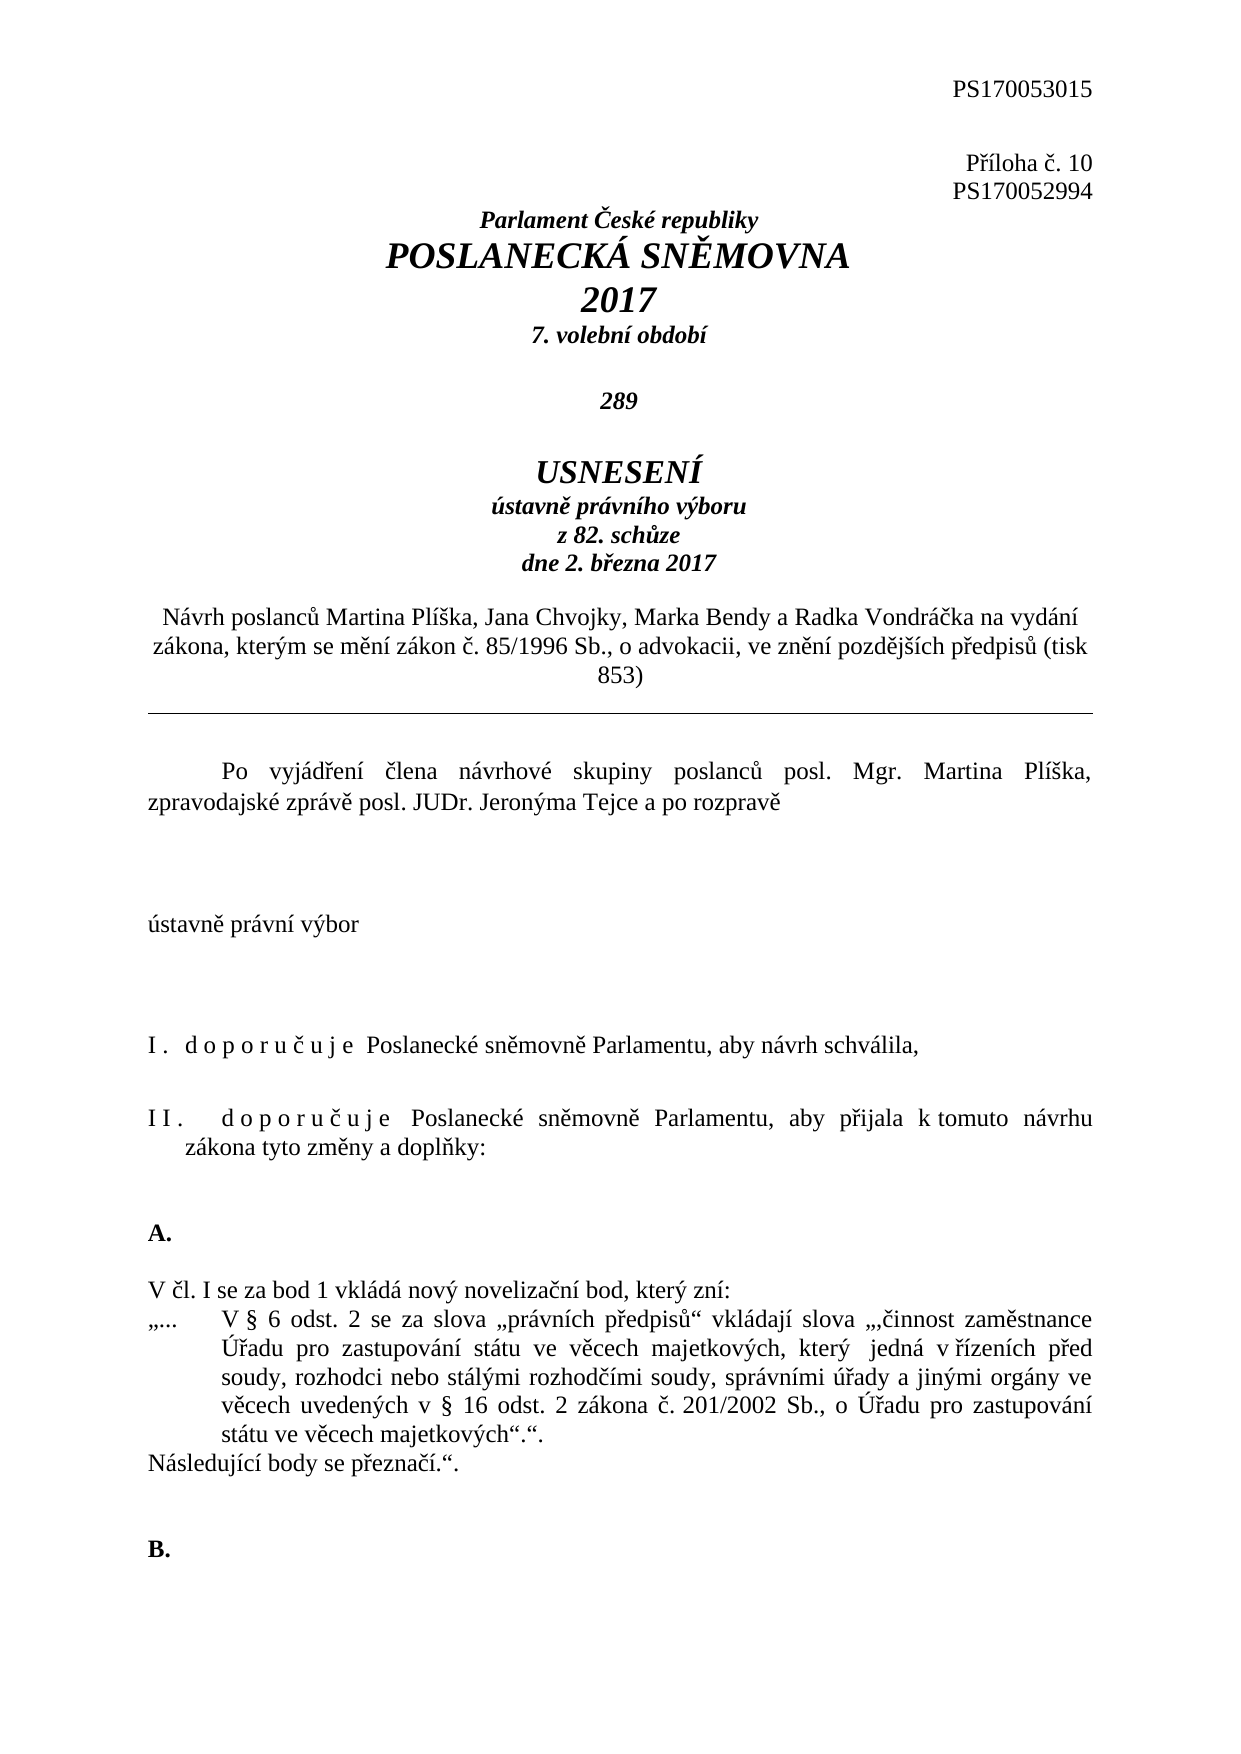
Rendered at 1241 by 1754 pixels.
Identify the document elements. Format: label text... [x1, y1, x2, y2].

text USNESENÍ [148, 453, 1093, 491]
text z 82. schůze [148, 520, 1093, 548]
text Příloha č. 10 [148, 148, 1093, 176]
text doporučuje Poslanecké sněmovně Parlamentu, aby přijala k tomuto návrhu zákona tyto změny a doplňky: [148, 1103, 1093, 1161]
text Parlament České republiky [148, 205, 1093, 234]
text dne 2. března 2017 [148, 548, 1093, 577]
text PS170052994 [148, 176, 1093, 205]
text Po vyjádření člena návrhové skupiny poslanců posl. Mgr. Martina Plíška, zpravodajské zprávě posl. JUDr. Jeronýma Tejce a po rozpravě [148, 756, 1093, 816]
text doporučuje Poslanecké sněmovně Parlamentu, aby návrh schválila, [148, 1030, 1093, 1059]
text Následující body se přeznačí.“. [148, 1448, 1093, 1477]
text „... V § 6 odst. 2 se za slova „právních předpisů“ vkládají slova „,činnost zaměstnance Úřadu pro zastupování státu ve věcech majetkových, který jedná v řízeních před soudy, rozhodci nebo stálými rozhodčími soudy, správními úřady a jinými orgány ve věcech uvedených v § 16 odst. 2 zákona č. 201/2002 Sb., o Úřadu pro zastupování státu ve věcech majetkových“.“. [148, 1304, 1093, 1448]
text 289 [148, 386, 1093, 415]
text ústavně právního výboru [148, 491, 1093, 520]
list B. [148, 1534, 1093, 1563]
text Návrh poslanců Martina Plíška, Jana Chvojky, Marka Bendy a Radka Vondráčka na vydání zákona, kterým se mění zákon č. 85/1996 Sb., o advokacii, ve znění pozdějších předpisů (tisk 853) [148, 602, 1093, 713]
text 2017 [148, 277, 1093, 320]
list A. [148, 1218, 1093, 1247]
text 7. volební období [148, 320, 1093, 349]
text POSLANECKÁ SNĚMOVNA [148, 234, 1093, 277]
text V čl. I se za bod 1 vkládá nový novelizační bod, který zní: [148, 1276, 1093, 1304]
text ústavně právní výbor [148, 909, 1093, 937]
